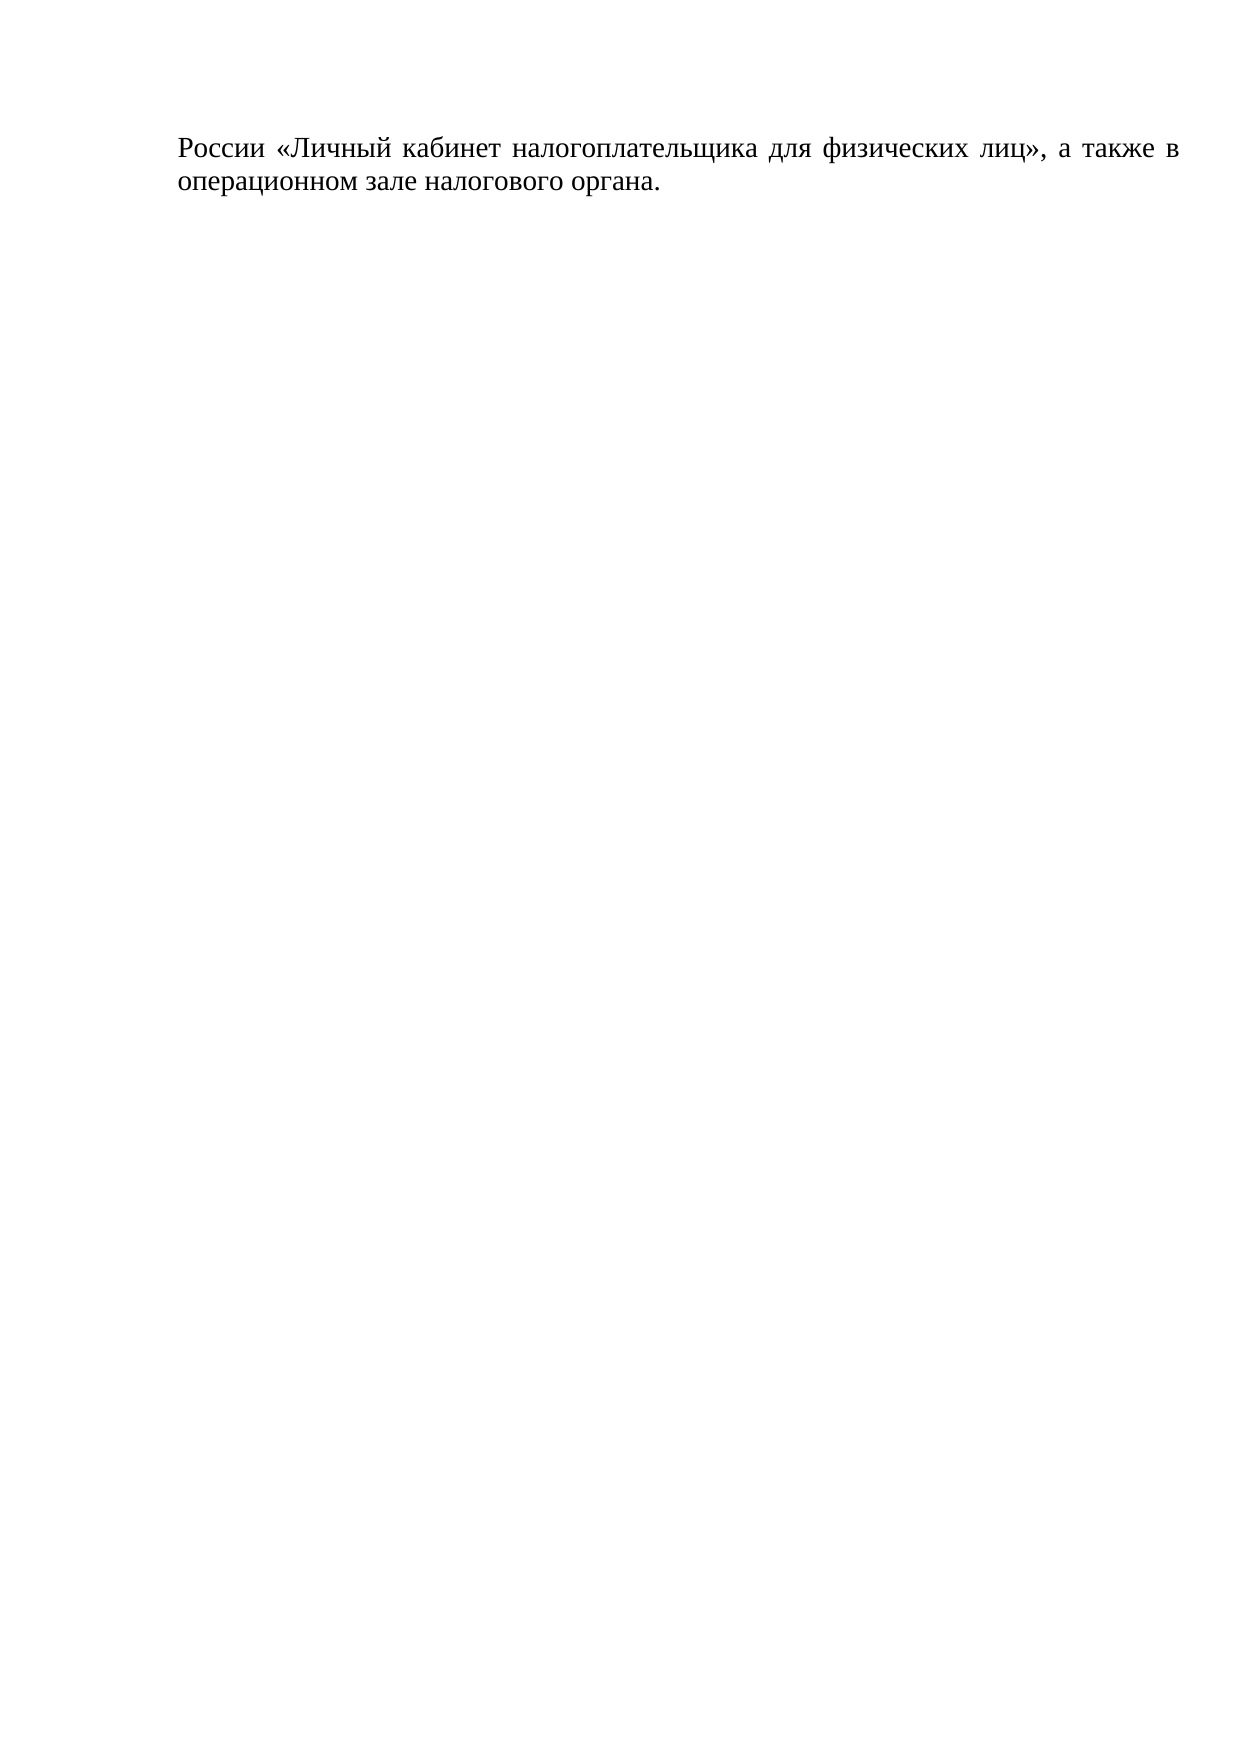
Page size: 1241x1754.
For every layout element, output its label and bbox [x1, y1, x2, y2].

text [177, 130, 1181, 197]
